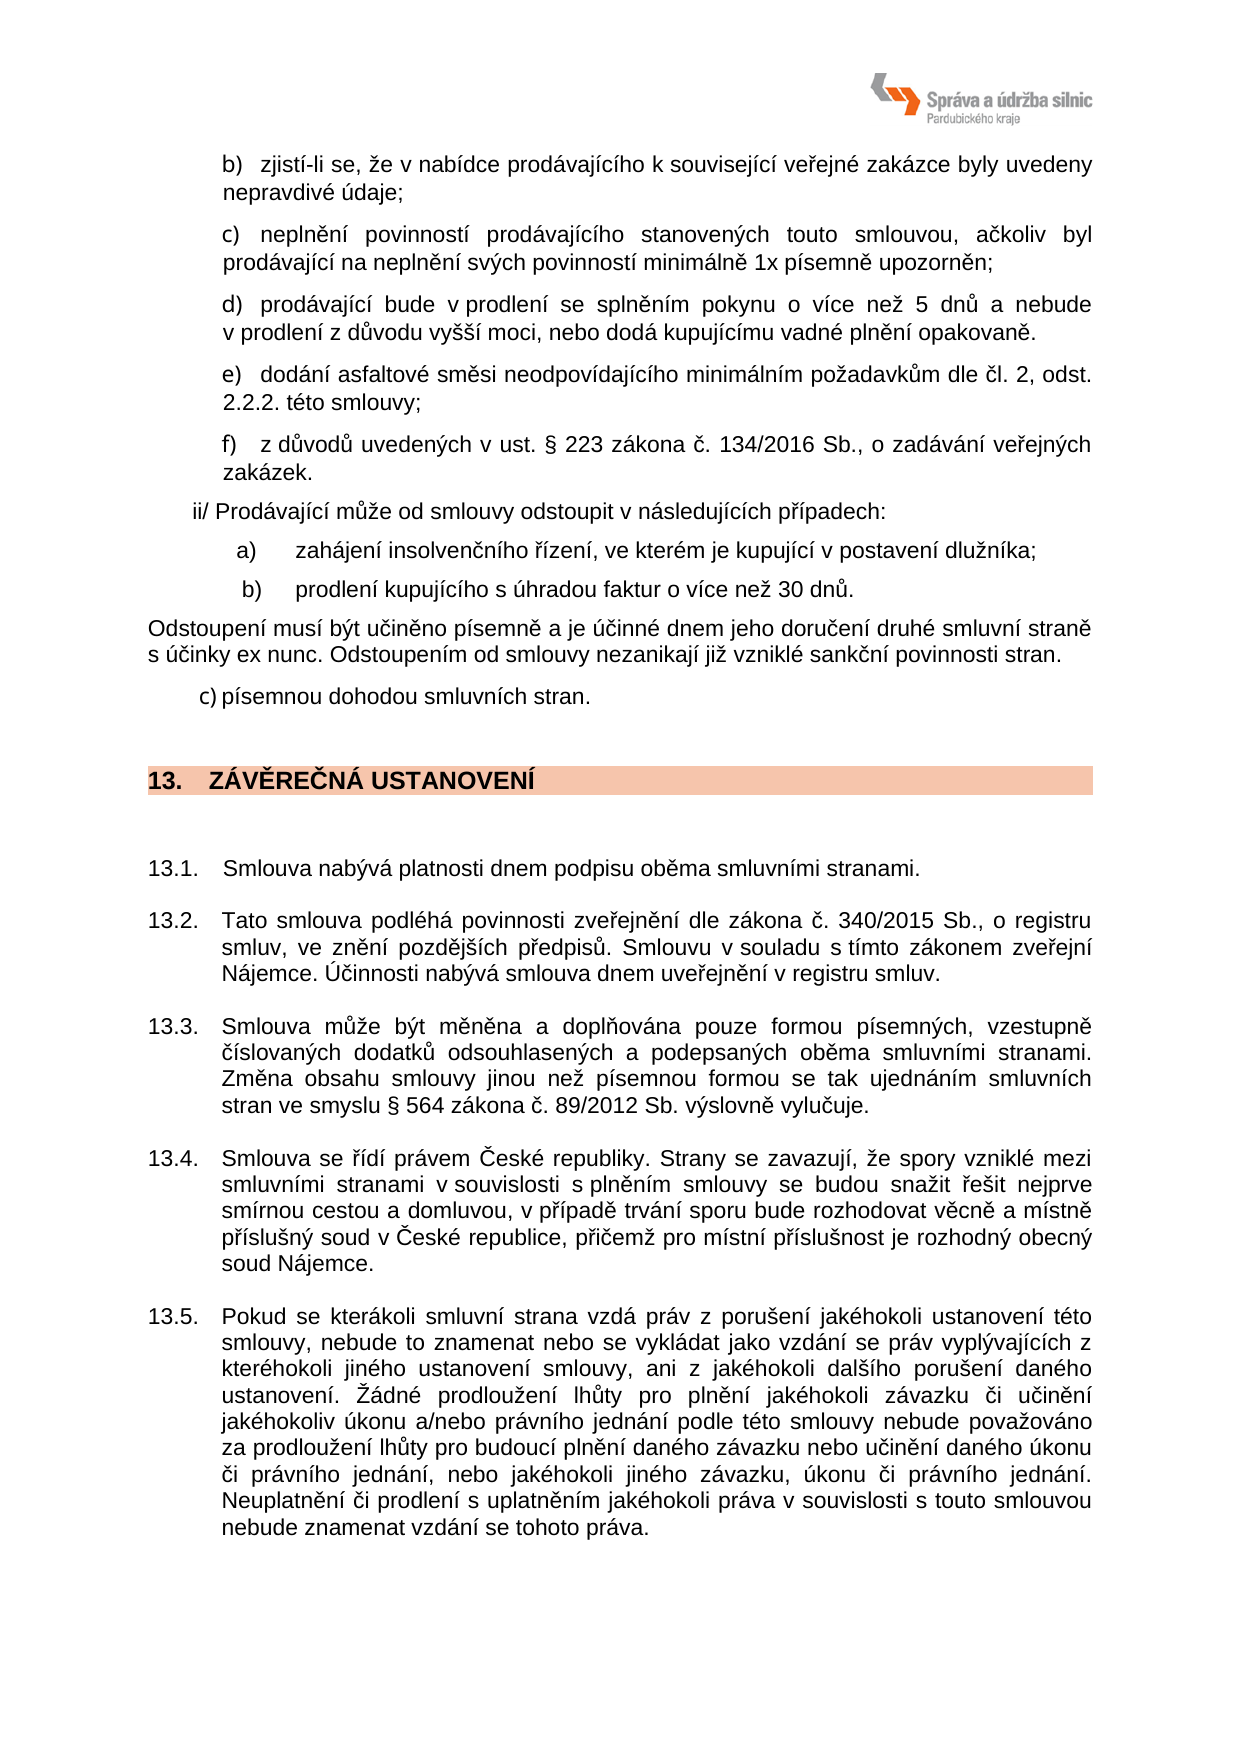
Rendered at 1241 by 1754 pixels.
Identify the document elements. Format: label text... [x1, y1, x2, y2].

list z důvodů uvedených v ust. § 223 zákona č. 134/2016 Sb., o zadávání veřejných zakázek. [221, 428, 1093, 486]
text ii/ Prodávající může od smlouvy odstoupit v následujících případech: [148, 498, 1093, 524]
list Pokud se kterákoli smluvní strana vzdá práv z porušení jakéhokoli ustanovení této smlouvy, nebude to znamenat nebo se vykládat jako vzdání se práv vyplývajících z kteréhokoli jiného ustanovení smlouvy, ani z jakéhokoli dalšího porušení daného ustanovení. Žádné prodloužení lhůty pro plnění jakéhokoli závazku či učinění jakéhokoliv úkonu a/nebo právního jednání podle této smlouvy nebude považováno za prodloužení lhůty pro budoucí plnění daného závazku nebo učinění daného úkonu či právního jednání, nebo jakéhokoli jiného závazku, úkonu či právního jednání. Neuplatnění či prodlení s uplatněním jakéhokoli práva v souvislosti s touto smlouvou nebude znamenat vzdání se tohoto práva. [148, 1303, 1093, 1540]
list dodání asfaltové směsi neodpovídajícího minimálním požadavkům dle čl. 2, odst. 2.2.2. této smlouvy; [221, 358, 1093, 416]
list Smlouva může být měněna a doplňována pouze formou písemných, vzestupně číslovaných dodatků odsouhlasených a podepsaných oběma smluvními stranami. Změna obsahu smlouvy jinou než písemnou formou se tak ujednáním smluvních stran ve smyslu § 564 zákona č. 89/2012 Sb. výslovně vylučuje. [148, 1013, 1093, 1118]
list neplnění povinností prodávajícího stanovených touto smlouvou, ačkoliv byl prodávající na neplnění svých povinností minimálně 1x písemně upozorněn; [221, 218, 1093, 275]
list Smlouva se řídí právem České republiky. Strany se zavazují, že spory vzniklé mezi smluvními stranami v souvislosti s plněním smlouvy se budou snažit řešit nejprve smírnou cestou a domluvou, v případě trvání sporu bude rozhodovat věcně a místně příslušný soud v České republice, přičemž pro místní příslušnost je rozhodný obecný soud Nájemce. [148, 1144, 1093, 1276]
list prodlení kupujícího s úhradou faktur o více než 30 dnů. [242, 576, 1093, 602]
list zjistí-li se, že v nabídce prodávajícího k související veřejné zakázce byly uvedeny nepravdivé údaje; [221, 148, 1093, 205]
text Odstoupení musí být učiněno písemně a je účinné dnem jeho doručení druhé smluvní straně s účinky ex nunc. Odstoupením od smlouvy nezanikají již vzniklé sankční povinnosti stran. [148, 615, 1093, 667]
picture [870, 73, 1093, 126]
list Tato smlouva podléhá povinnosti zveřejnění dle zákona č. 340/2015 Sb., o registru smluv, ve znění pozdějších předpisů. Smlouvu v souladu s tímto zákonem zveřejní Nájemce. Účinnosti nabývá smlouva dnem uveřejnění v registru smluv. [148, 907, 1093, 986]
list Závěrečná ustanovení [148, 766, 1093, 795]
list prodávající bude v prodlení se splněním pokynu o více než 5 dnů a nebude v prodlení z důvodu vyšší moci, nebo dodá kupujícímu vadné plnění opakovaně. [221, 288, 1093, 345]
list zahájení insolvenčního řízení, ve kterém je kupující v postavení dlužníka; [223, 537, 1093, 563]
list Smlouva nabývá platnosti dnem podpisu oběma smluvními stranami. [148, 854, 1093, 881]
list písemnou dohodou smluvních stran. [148, 680, 1093, 711]
